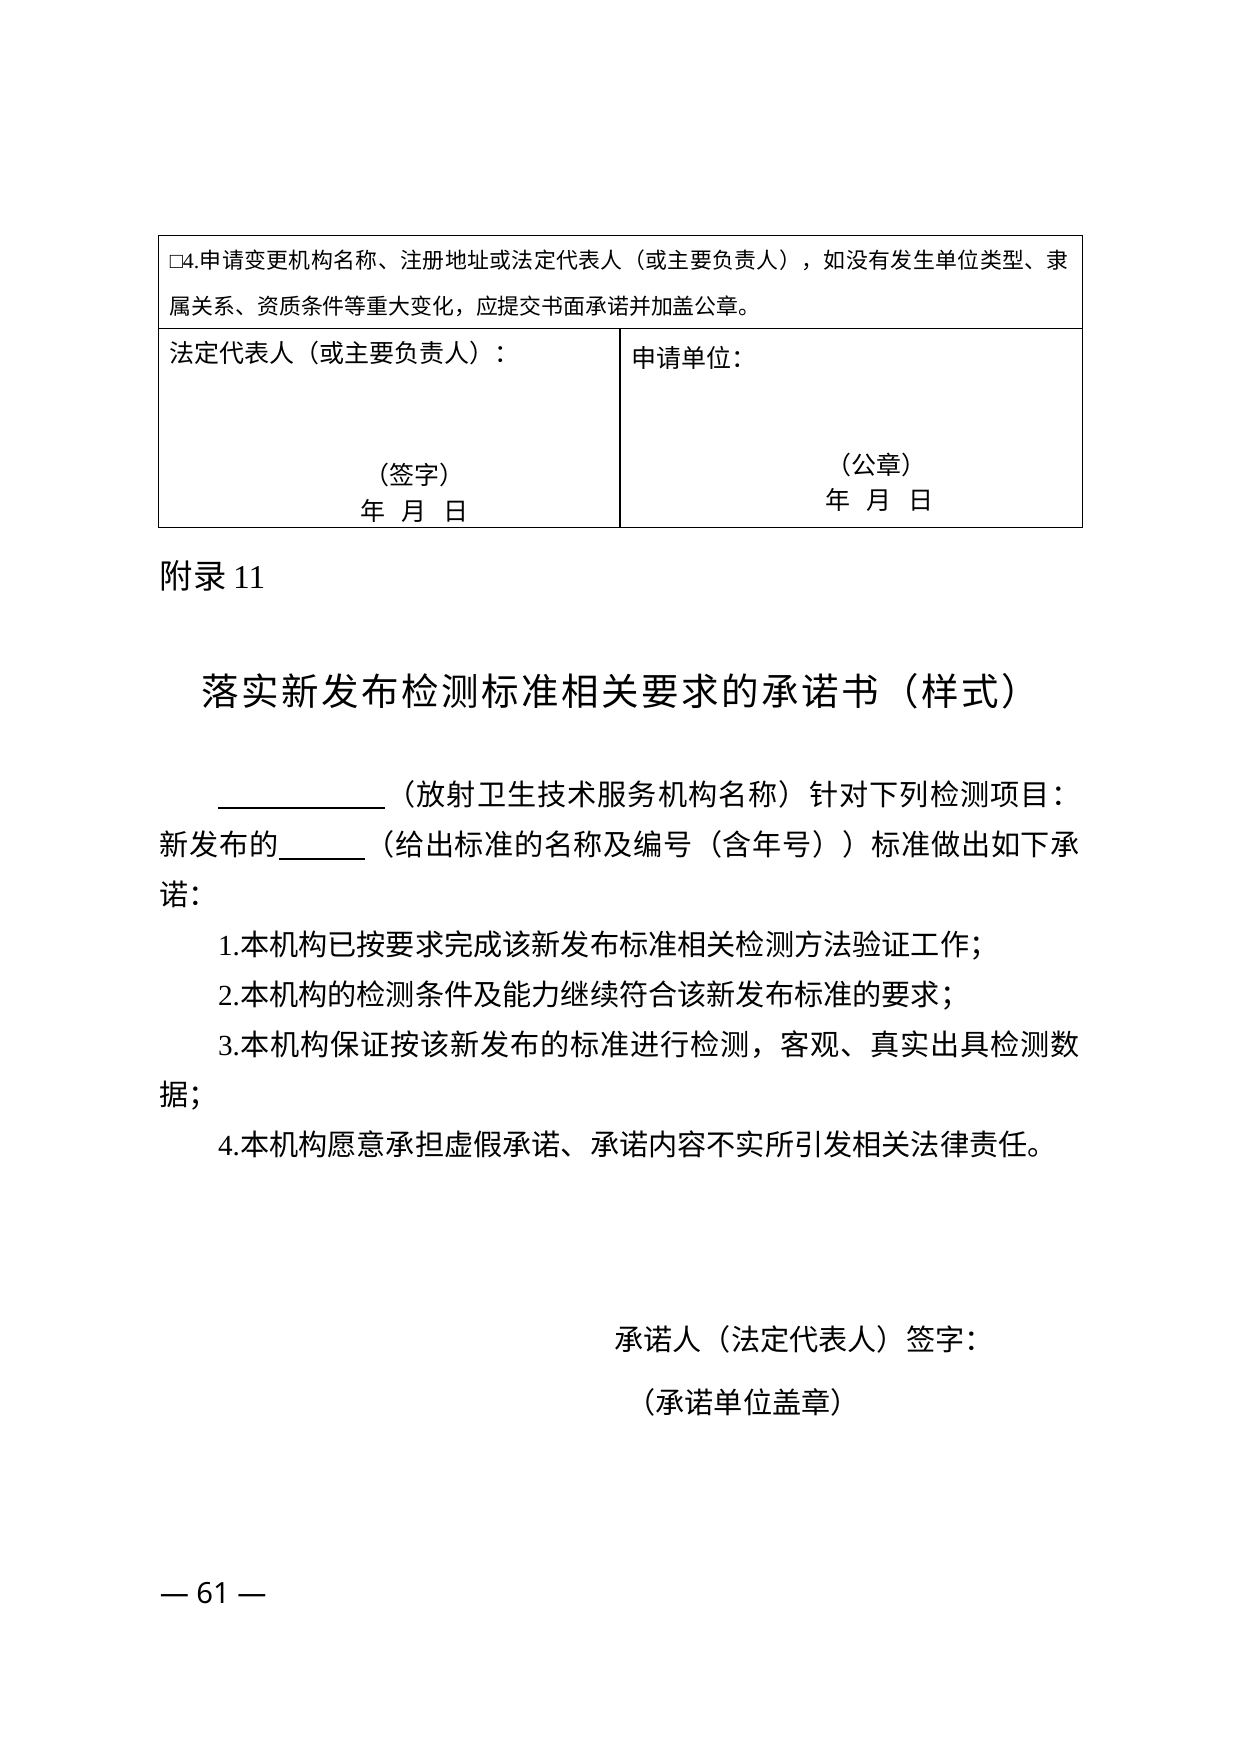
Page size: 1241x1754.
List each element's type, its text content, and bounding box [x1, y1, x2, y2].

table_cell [159, 236, 1082, 328]
text 承诺人（法定代表人）签字： [159, 1316, 993, 1359]
text 2.本机构的检测条件及能力继续符合该新发布标准的要求； [159, 966, 1081, 1016]
text 1.本机构已按要求完成该新发布标准相关检测方法验证工作； [159, 916, 1081, 966]
table_cell 申请单位： （公章） 年 月 日 [621, 329, 1082, 527]
text 4.本机构愿意承担虚假承诺、承诺内容不实所引发相关法律责任。 [159, 1116, 1081, 1166]
text 附录11 [159, 528, 1081, 620]
text 落实新发布检测标准相关要求的承诺书（样式） [159, 666, 1081, 716]
table_cell 法定代表人（或主要负责人）： （签字） 年 月 日 [159, 329, 619, 527]
text （承诺单位盖章） [159, 1380, 964, 1422]
text （放射卫生技术服务机构名称）针对下列检测项目： 新发布的 （给出标准的名称及编号（含年号））标准做出如下承诺： [159, 766, 1081, 916]
text 3.本机构保证按该新发布的标准进行检测，客观、真实出具检测数据； [159, 1016, 1081, 1116]
